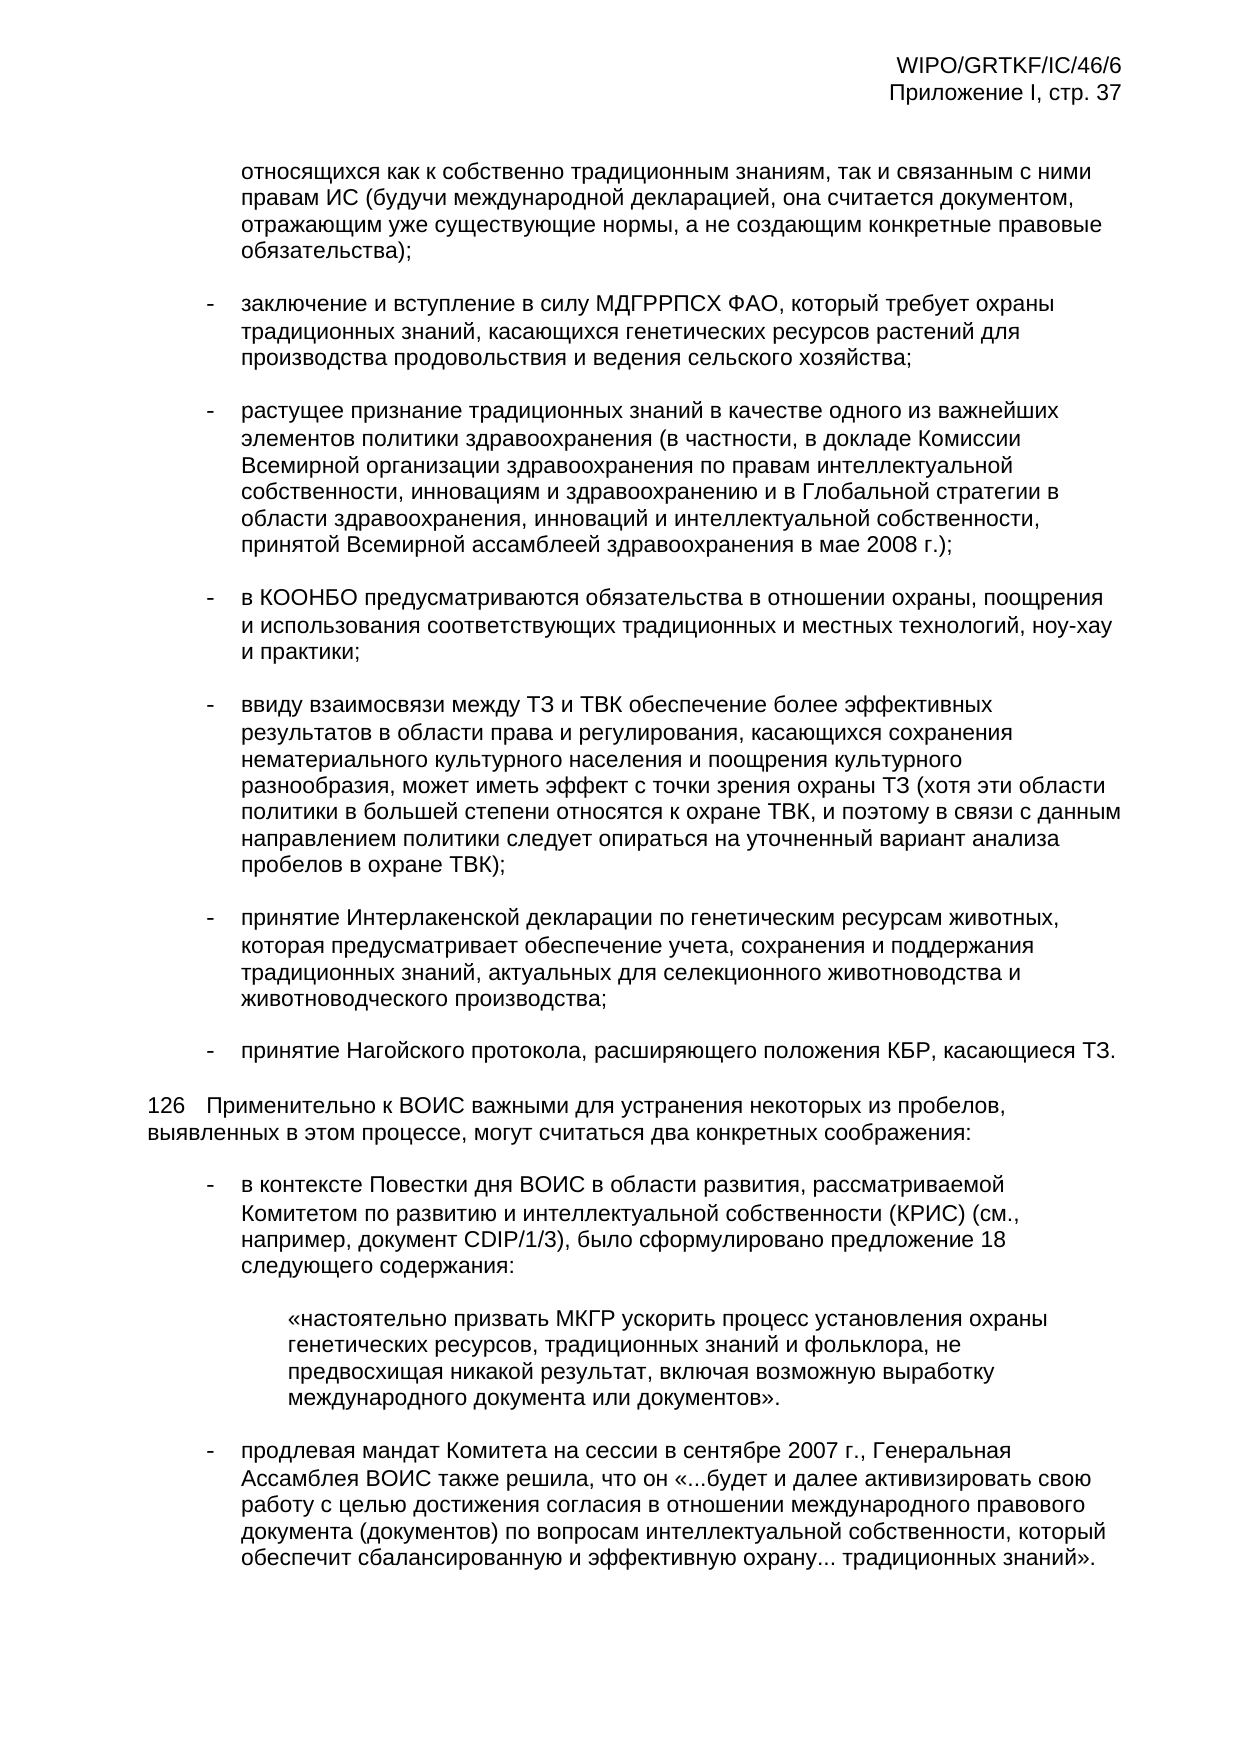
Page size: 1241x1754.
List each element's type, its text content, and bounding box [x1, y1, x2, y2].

list принятие Интерлакенской декларации по генетическим ресурсам животных, которая предусматривает обеспечение учета, сохранения и поддержания традиционных знаний, актуальных для селекционного животноводства и животноводческого производства; [203, 904, 1122, 1011]
list в КООНБО предусматриваются обязательства в отношении охраны, поощрения и использования соответствующих традиционных и местных технологий, ноу-хау и практики; [203, 583, 1122, 664]
list ввиду взаимосвязи между ТЗ и ТВК обеспечение более эффективных результатов в области права и регулирования, касающихся сохранения нематериального культурного населения и поощрения культурного разнообразия, может иметь эффект с точки зрения охраны ТЗ (хотя эти области политики в большей степени относятся к охране ТВК, и поэтому в связи с данным направлением политики следует опираться на уточненный вариант анализа пробелов в охране ТВК); [203, 691, 1122, 877]
text «настоятельно призвать МКГР ускорить процесс установления охраны генетических ресурсов, традиционных знаний и фольклора, не предвосхищая никакой результат, включая возможную выработку международного документа или документов». [288, 1305, 1122, 1410]
list заключение и вступление в силу МДГРРПСХ ФАО, который требует охраны традиционных знаний, касающихся генетических ресурсов растений для производства продовольствия и ведения сельского хозяйства; [203, 290, 1122, 371]
list продлевая мандат Комитета на сессии в сентябре 2007 г., Генеральная Ассамблея ВОИС также решила, что он «...будет и далее активизировать свою работу с целью достижения согласия в отношении международного правового документа (документов) по вопросам интеллектуальной собственности, который обеспечит сбалансированную и эффективную охрану... традиционных знаний». [203, 1437, 1122, 1571]
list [203, 158, 1122, 263]
list в контексте Повестки дня ВОИС в области развития, рассматриваемой Комитетом по развитию и интеллектуальной собственности (КРИС) (см., например, документ CDIP/1/3), было сформулировано предложение 18 следующего содержания: [203, 1171, 1122, 1279]
list растущее признание традиционных знаний в качестве одного из важнейших элементов политики здравоохранения (в частности, в докладе Комиссии Всемирной организации здравоохранения по правам интеллектуальной собственности, инновациям и здравоохранению и в Глобальной стратегии в области здравоохранения, инноваций и интеллектуальной собственности, принятой Всемирной ассамблеей здравоохранения в мае 2008 г.); [203, 397, 1122, 557]
text Применительно к ВОИС важными для устранения некоторых из пробелов, выявленных в этом процессе, могут считаться два конкретных соображения: [147, 1092, 1122, 1145]
list принятие Нагойского протокола, расширяющего положения КБР, касающиеся ТЗ. [203, 1037, 1122, 1066]
